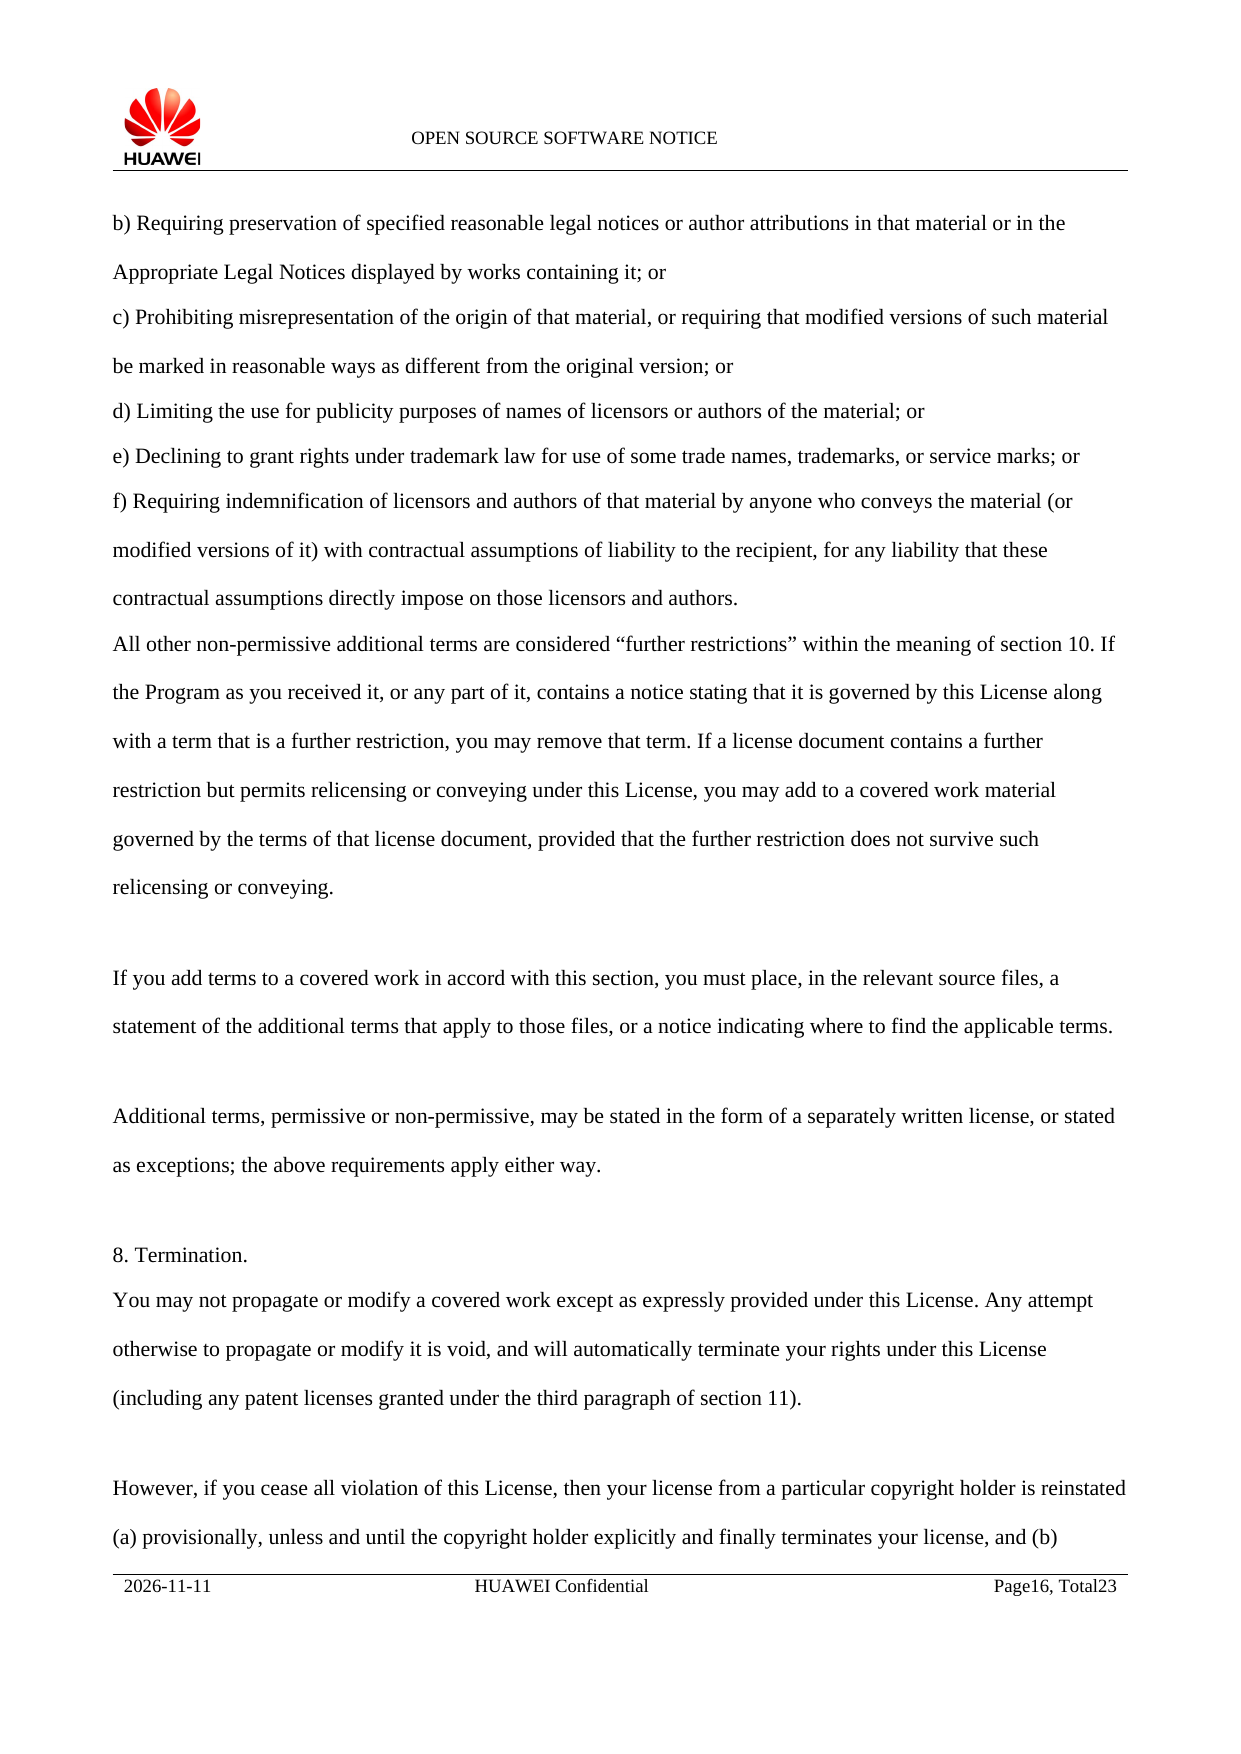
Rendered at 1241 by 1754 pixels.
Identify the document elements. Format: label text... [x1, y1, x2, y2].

text c) Prohibiting misrepresentation of the origin of that material, or requiring that modified versions of such material be marked in reasonable ways as different from the original version; or [112, 300, 1128, 381]
picture [124, 88, 201, 165]
text f) Requiring indemnification of licensors and authors of that material by anyone who conveys the material (or modified versions of it) with contractual assumptions of liability to the recipient, for any liability that these contractual assumptions directly impose on those licensors and authors. [112, 484, 1128, 614]
text 8. Termination. [112, 1239, 1128, 1271]
text You may not propagate or modify a covered work except as expressly provided under this License. Any attempt otherwise to propagate or modify it is void, and will automatically terminate your rights under this License (including any patent licenses granted under the third paragraph of section 11). [112, 1284, 1128, 1414]
text b) Requiring preservation of specified reasonable legal notices or author attributions in that material or in the Appropriate Legal Notices displayed by works containing it; or [112, 206, 1128, 288]
text If you add terms to a covered work in accord with this section, you must place, in the relevant source files, a statement of the additional terms that apply to those files, or a notice indicating where to find the applicable terms. [112, 961, 1128, 1042]
text d) Limiting the use for publicity purposes of names of licensors or authors of the material; or [112, 394, 1128, 427]
text e) Declining to grant rights under trademark law for use of some trade names, trademarks, or service marks; or [112, 439, 1128, 472]
text Additional terms, permissive or non-permissive, may be stated in the form of a separately written license, or stated as exceptions; the above requirements apply either way. [112, 1100, 1128, 1181]
text All other non-permissive additional terms are considered “further restrictions” within the meaning of section 10. If the Program as you received it, or any part of it, contains a notice stating that it is governed by this License along with a term that is a further restriction, you may remove that term. If a license document contains a further restriction but permits relicensing or conveying under this License, you may add to a covered work material governed by the terms of that license document, provided that the further restriction does not survive such relicensing or conveying. [112, 627, 1128, 903]
